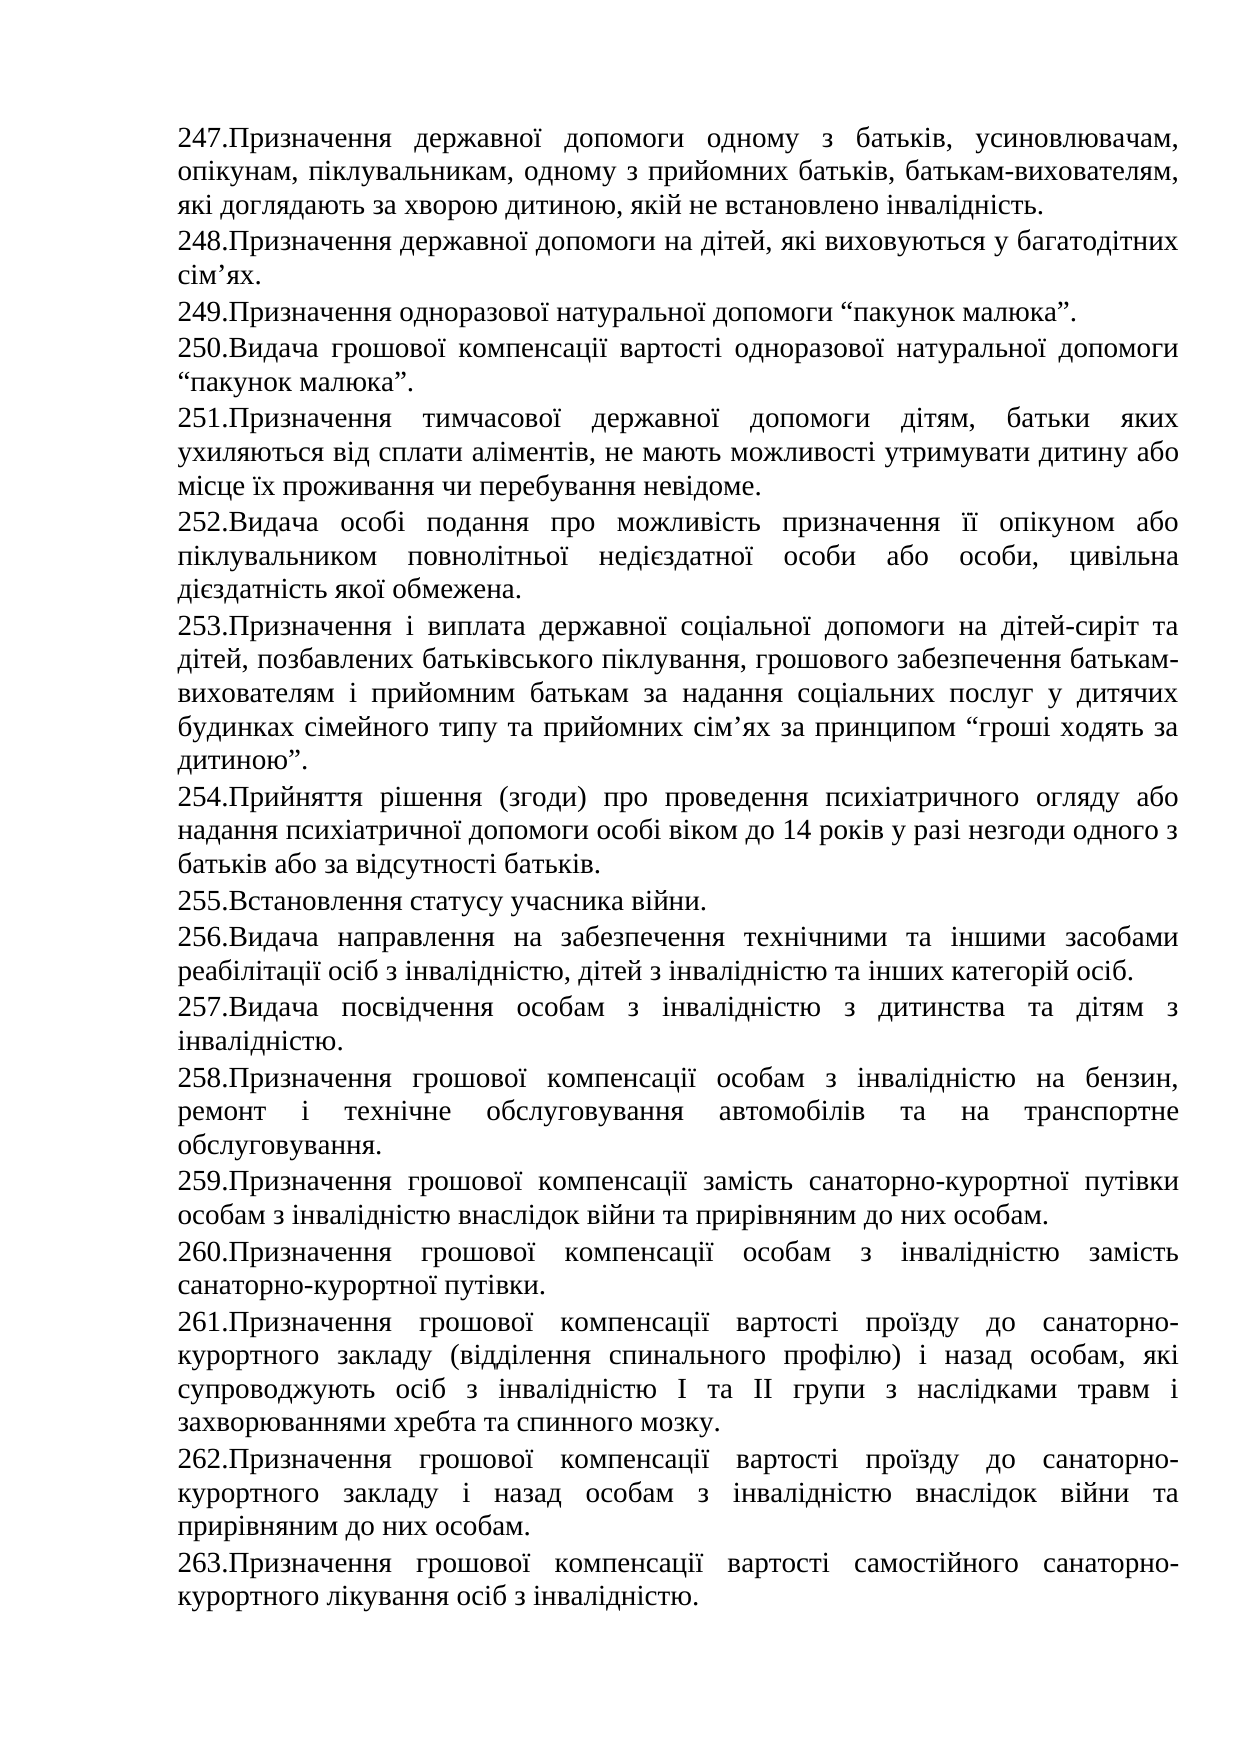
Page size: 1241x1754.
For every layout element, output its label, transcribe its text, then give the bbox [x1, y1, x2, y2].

table_cell 261.Призначення грошової компенсації вартості проїзду до санаторно-курортного закладу (відділення спинального профілю) і назад особам, які супроводжують осіб з інвалідністю I та II групи з наслідками травм і захворюваннями хребта та спинного мозку. [176, 1302, 1181, 1439]
table_cell 254.Прийняття рішення (згоди) про проведення психіатричного огляду або надання психіатричної допомоги особі віком до 14 років у разі незгоди одного з батьків або за відсутності батьків. [176, 777, 1181, 881]
table_cell 252.Видача особі подання про можливість призначення її опікуном або піклувальником повнолітньої недієздатної особи або особи, цивільна дієздатність якої обмежена. [176, 503, 1181, 606]
table_cell 248.Призначення державної допомоги на дітей, які виховуються у багатодітних сім’ях. [176, 222, 1181, 292]
table_cell 257.Видача посвідчення особам з інвалідністю з дитинства та дітям з інвалідністю. [176, 988, 1181, 1058]
table_cell 250.Видача грошової компенсації вартості одноразової натуральної допомоги “пакунок малюка”. [176, 329, 1181, 399]
table_cell 249.Призначення одноразової натуральної допомоги “пакунок малюка”. [176, 292, 1181, 329]
table_cell 262.Призначення грошової компенсації вартості проїзду до санаторно-курортного закладу і назад особам з інвалідністю внаслідок війни та прирівняним до них особам. [176, 1440, 1181, 1543]
table_cell 258.Призначення грошової компенсації особам з інвалідністю на бензин, ремонт і технічне обслуговування автомобілів та на транспортне обслуговування. [176, 1058, 1181, 1162]
table_cell 259.Призначення грошової компенсації замість санаторно-курортної путівки особам з інвалідністю внаслідок війни та прирівняним до них особам. [176, 1162, 1181, 1232]
table_cell 253.Призначення і виплата державної соціальної допомоги на дітей-сиріт та дітей, позбавлених батьківського піклування, грошового забезпечення батькам-вихователям і прийомним батькам за надання соціальних послуг у дитячих будинках сімейного типу та прийомних сім’ях за принципом “гроші ходять за дитиною”. [176, 606, 1181, 777]
table_cell 256.Видача направлення на забезпечення технічними та іншими засобами реабілітації осіб з інвалідністю, дітей з інвалідністю та інших категорій осіб. [176, 918, 1181, 988]
table_cell 263.Призначення грошової компенсації вартості самостійного санаторно-курортного лікування осіб з інвалідністю. [176, 1543, 1181, 1613]
table_cell 260.Призначення грошової компенсації особам з інвалідністю замість санаторно-курортної путівки. [176, 1232, 1181, 1302]
table_cell 251.Призначення тимчасової державної допомоги дітям, батьки яких ухиляються від сплати аліментів, не мають можливості утримувати дитину або місце їх проживання чи перебування невідоме. [176, 399, 1181, 503]
table_cell 255.Встановлення статусу учасника війни. [176, 881, 1181, 918]
table_cell 247.Призначення державної допомоги одному з батьків, усиновлювачам, опікунам, піклувальникам, одному з прийомних батьків, батькам-вихователям, які доглядають за хворою дитиною, якій не встановлено інвалідність. [176, 118, 1181, 222]
